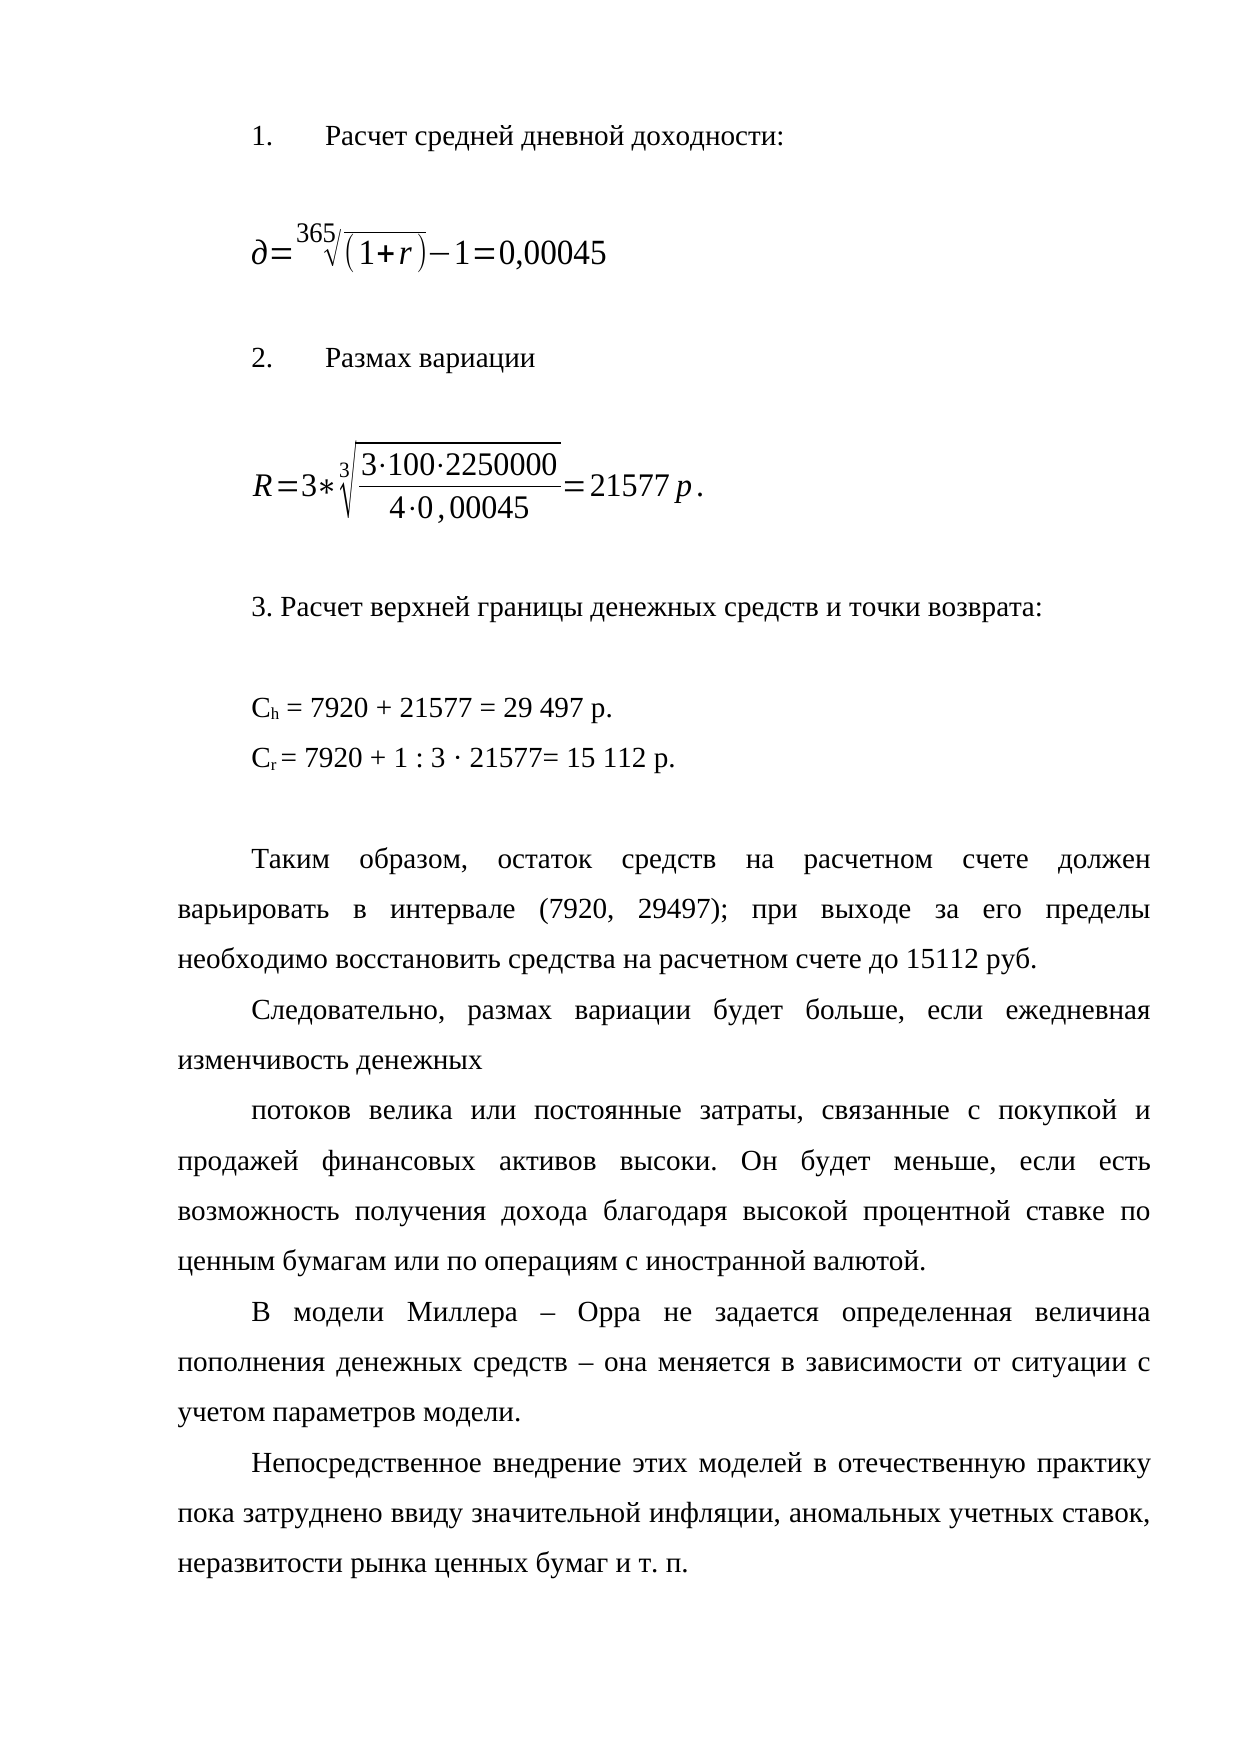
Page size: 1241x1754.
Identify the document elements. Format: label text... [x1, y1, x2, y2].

text Ch = 7920 + 21577 = 29 497 р. [177, 690, 1152, 723]
text 3. Расчет верхней границы денежных средств и точки возврата: [177, 589, 1152, 623]
text потоков велика или постоянные затраты, связанные с покупкой и продажей финансовых активов высоки. Он будет меньше, если есть возможность получения дохода благодаря высокой процентной ставке по ценным бумагам или по операциям с иностранной валютой. [177, 1092, 1152, 1277]
text Таким образом, остаток средств на расчетном счете должен варьировать в интервале (7920, 29497); при выходе за его пределы необходимо восстановить средства на расчетном счете до 15112 руб. [177, 841, 1152, 975]
list Размах вариации [177, 340, 1152, 373]
list Расчет средней дневной доходности: [177, 118, 1152, 152]
text Cr = 7920 + 1 : 3 · 21577= 15 112 р. [177, 740, 1152, 774]
text В модели Миллера – Орра не задается определенная величина пополнения денежных средств – она меняется в зависимости от ситуации с учетом параметров модели. [177, 1294, 1152, 1428]
text Следовательно, размах вариации будет больше, если ежедневная изменчивость денежных [177, 992, 1152, 1076]
text Непосредственное внедрение этих моделей в отечественную практику пока затруднено ввиду значительной инфляции, аномальных учетных ставок, неразвитости рынка ценных бумаг и т. п. [177, 1445, 1152, 1579]
